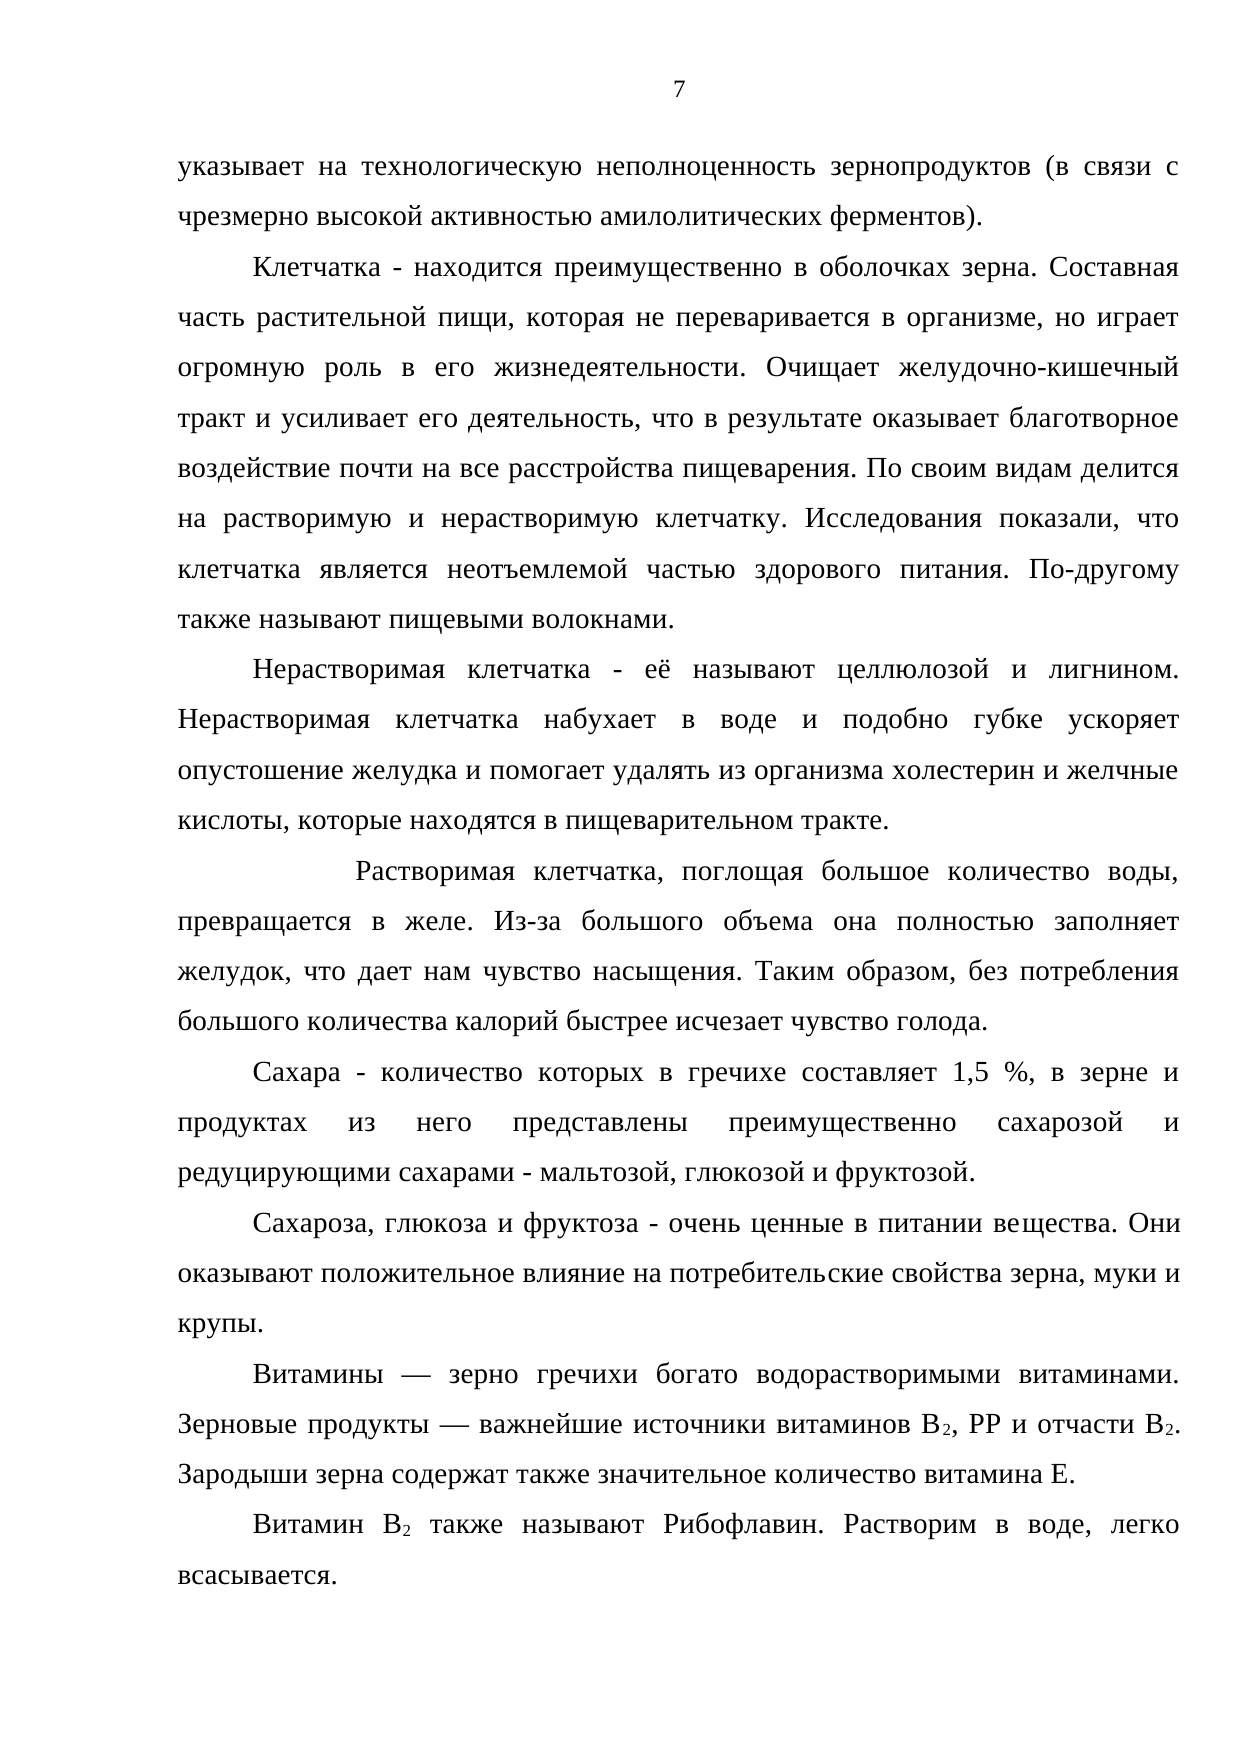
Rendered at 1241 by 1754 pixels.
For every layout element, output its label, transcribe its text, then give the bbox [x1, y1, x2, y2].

text Витамины — зерно гречихи богато водорастворимыми витаминами. Зерновые продукты — важнейшие источники витаминов В2, РР и отчасти В2. Зародыши зерна содержат также значительное количество витамина Е. [177, 1356, 1181, 1490]
text Клетчатка - находится преимущественно в оболочках зерна. Составная часть растительной пищи, которая не переваривается в организме, но играет огромную роль в его жизнедеятельности. Очищает желудочно-кишечный тракт и усиливает его деятельность, что в результате оказывает благотворное воздействие почти на все расстройства пищеварения. По своим видам делится на растворимую и нерастворимую клетчатку. Исследования показали, что клетчатка является неотъемлемой частью здорового питания. По-другому также называют пищевыми волокнами. [177, 249, 1181, 634]
text Растворимая клетчатка, поглощая большое количество воды, превращается в желе. Из-за большого объема она полностью заполняет желудок, что дает нам чувство насыщения. Таким образом, без потребления большого количества калорий быстрее исчезает чувство голода. [177, 853, 1181, 1037]
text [177, 118, 1181, 232]
text Сахароза, глюкоза и фруктоза - очень ценные в питании вещества. Они оказывают положительное влияние на потребительские свойства зерна, муки и крупы. [177, 1205, 1181, 1339]
text Витамин B2 также называют Рибофлавин. Растворим в воде, легко всасывается. [177, 1507, 1181, 1591]
text Сахара - количество которых в гречихе составляет 1,5 %, в зерне и продуктах из него представлены преимущественно сахарозой и редуцирующими сахарами - мальтозой, глюкозой и фруктозой. [177, 1054, 1181, 1188]
text Нерастворимая клетчатка - её называют целлюлозой и лигнином. Нерастворимая клетчатка набухает в воде и подобно губке ускоряет опустошение желудка и помогает удалять из организма холестерин и желчные кислоты, которые находятся в пищеварительном тракте. [177, 651, 1181, 836]
